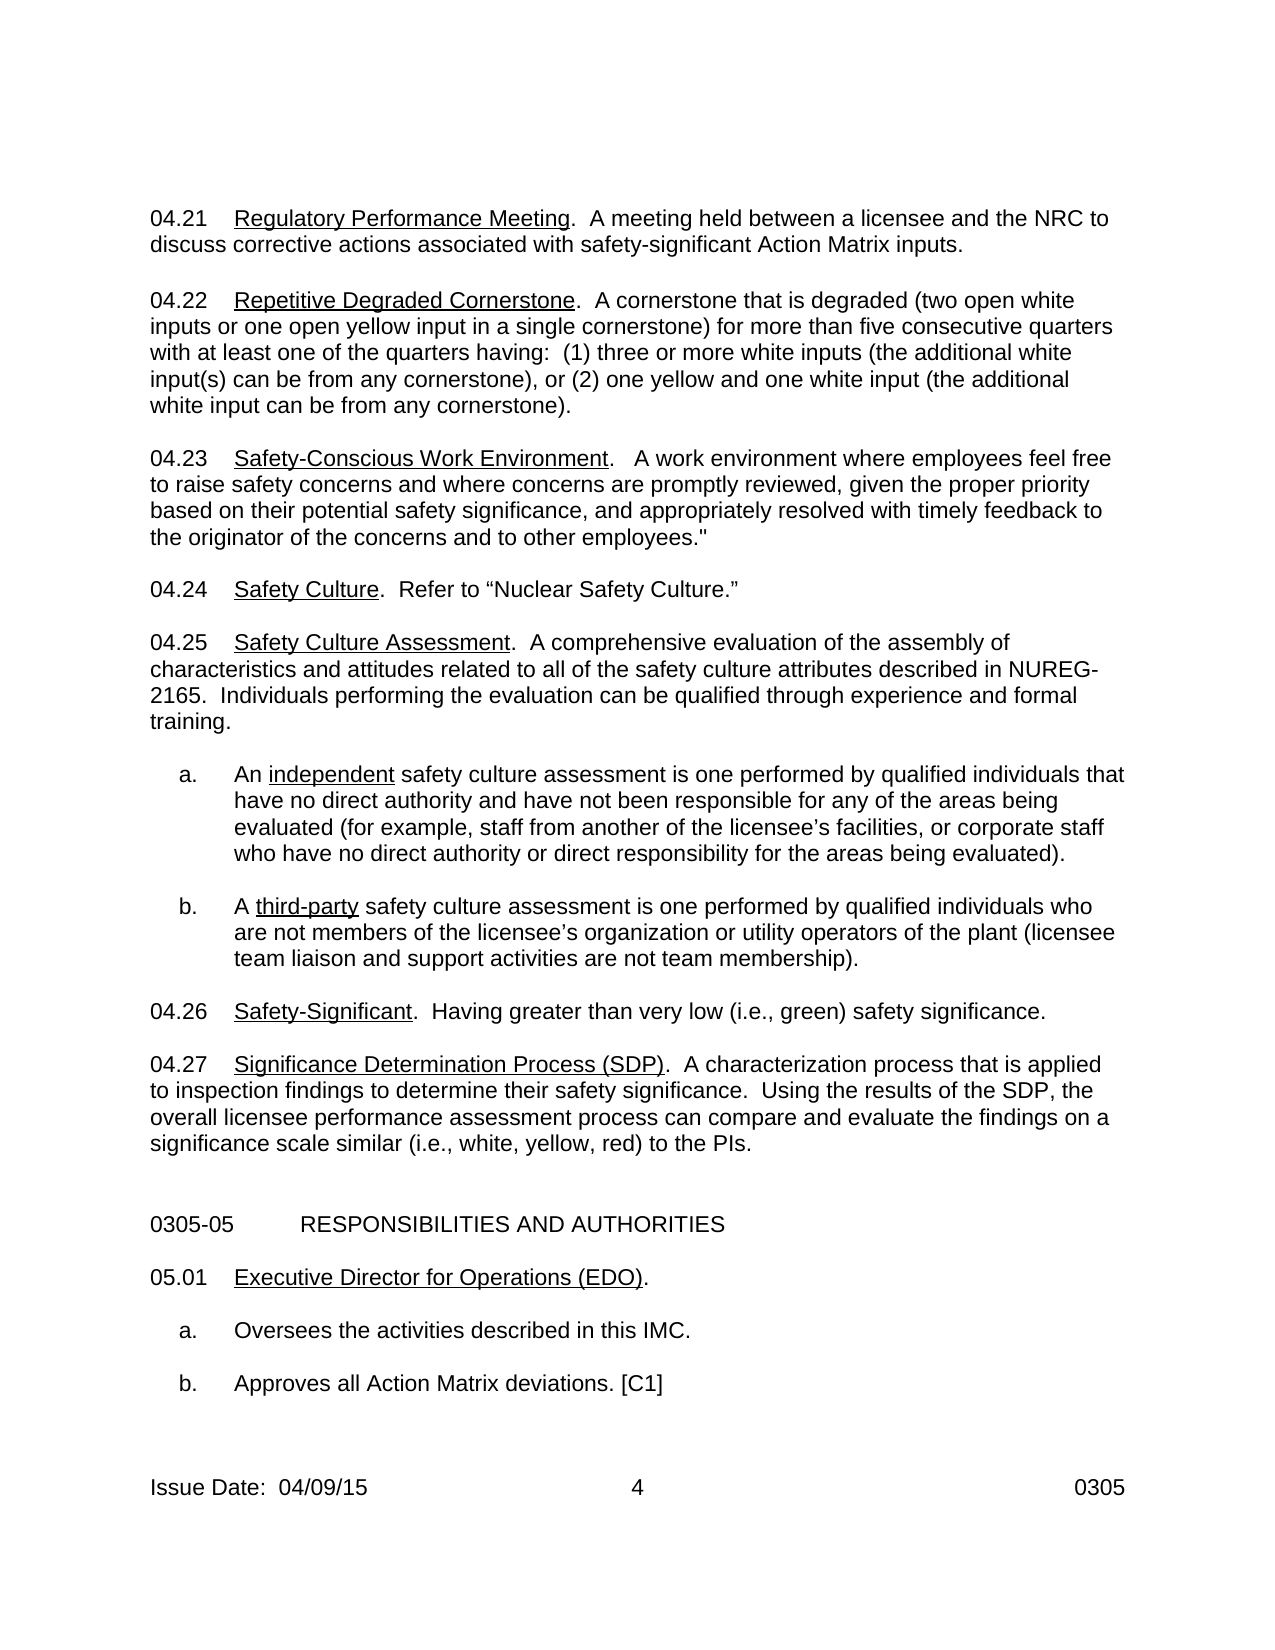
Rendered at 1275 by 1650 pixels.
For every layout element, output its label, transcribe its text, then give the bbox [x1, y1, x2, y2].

text a. An independent safety culture assessment is one performed by qualified individuals that have no direct authority and have not been responsible for any of the areas being evaluated (for example, staff from another of the licensee’s facilities, or corporate staff who have no direct authority or direct responsibility for the areas being evaluated). [178, 761, 1125, 866]
text b. A third-party safety culture assessment is one performed by qualified individuals who are not members of the licensee’s organization or utility operators of the plant (licensee team liaison and support activities are not team membership). [178, 893, 1125, 972]
text 04.27 Significance Determination Process (SDP). A characterization process that is applied to inspection findings to determine their safety significance. Using the results of the SDP, the overall licensee performance assessment process can compare and evaluate the findings on a significance scale similar (i.e., white, yellow, red) to the PIs. [150, 1051, 1125, 1156]
text 04.25 Safety Culture Assessment. A comprehensive evaluation of the assembly of characteristics and attitudes related to all of the safety culture attributes described in NUREG-2165. Individuals performing the evaluation can be qualified through experience and formal training. [150, 629, 1125, 734]
subtitle 0305-05 RESPONSIBILITIES AND AUTHORITIES [150, 1211, 1125, 1238]
subtitle 05.01 Executive Director for Operations ( ). [150, 1264, 1125, 1290]
text 04.21 Regulatory Performance Meeting. A meeting held between a licensee and the NRC to discuss corrective actions associated with safety-significant Action Matrix inputs. [150, 205, 1125, 258]
text a. Oversees the activities described in this IMC. [178, 1317, 1125, 1343]
text 04.26 Safety-Significant. Having greater than very low (i.e., green) safety significance. [150, 998, 1125, 1024]
text 04.22 Repetitive Degraded Cornerstone. A cornerstone that is degraded (two open white inputs or one open yellow input in a single cornerstone) for more than five consecutive quarters with at least one of the quarters having: (1) three or more white inputs (the additional white input(s) can be from any cornerstone), or (2) one yellow and one white input (the additional white input can be from any cornerstone). [150, 287, 1125, 418]
text 04.24 Safety Culture. Refer to “Nuclear Safety Culture.” [150, 576, 1125, 603]
text b. Approves all Action Matrix deviations. [C1] [178, 1369, 1125, 1396]
text 04.23 Safety-Conscious Work Environment. A work environment where employees feel free to raise safety concerns and where concerns are promptly reviewed, given the proper priority based on their potential safety significance, and appropriately resolved with timely feedback to the originator of the concerns and to other employees." [150, 445, 1125, 550]
